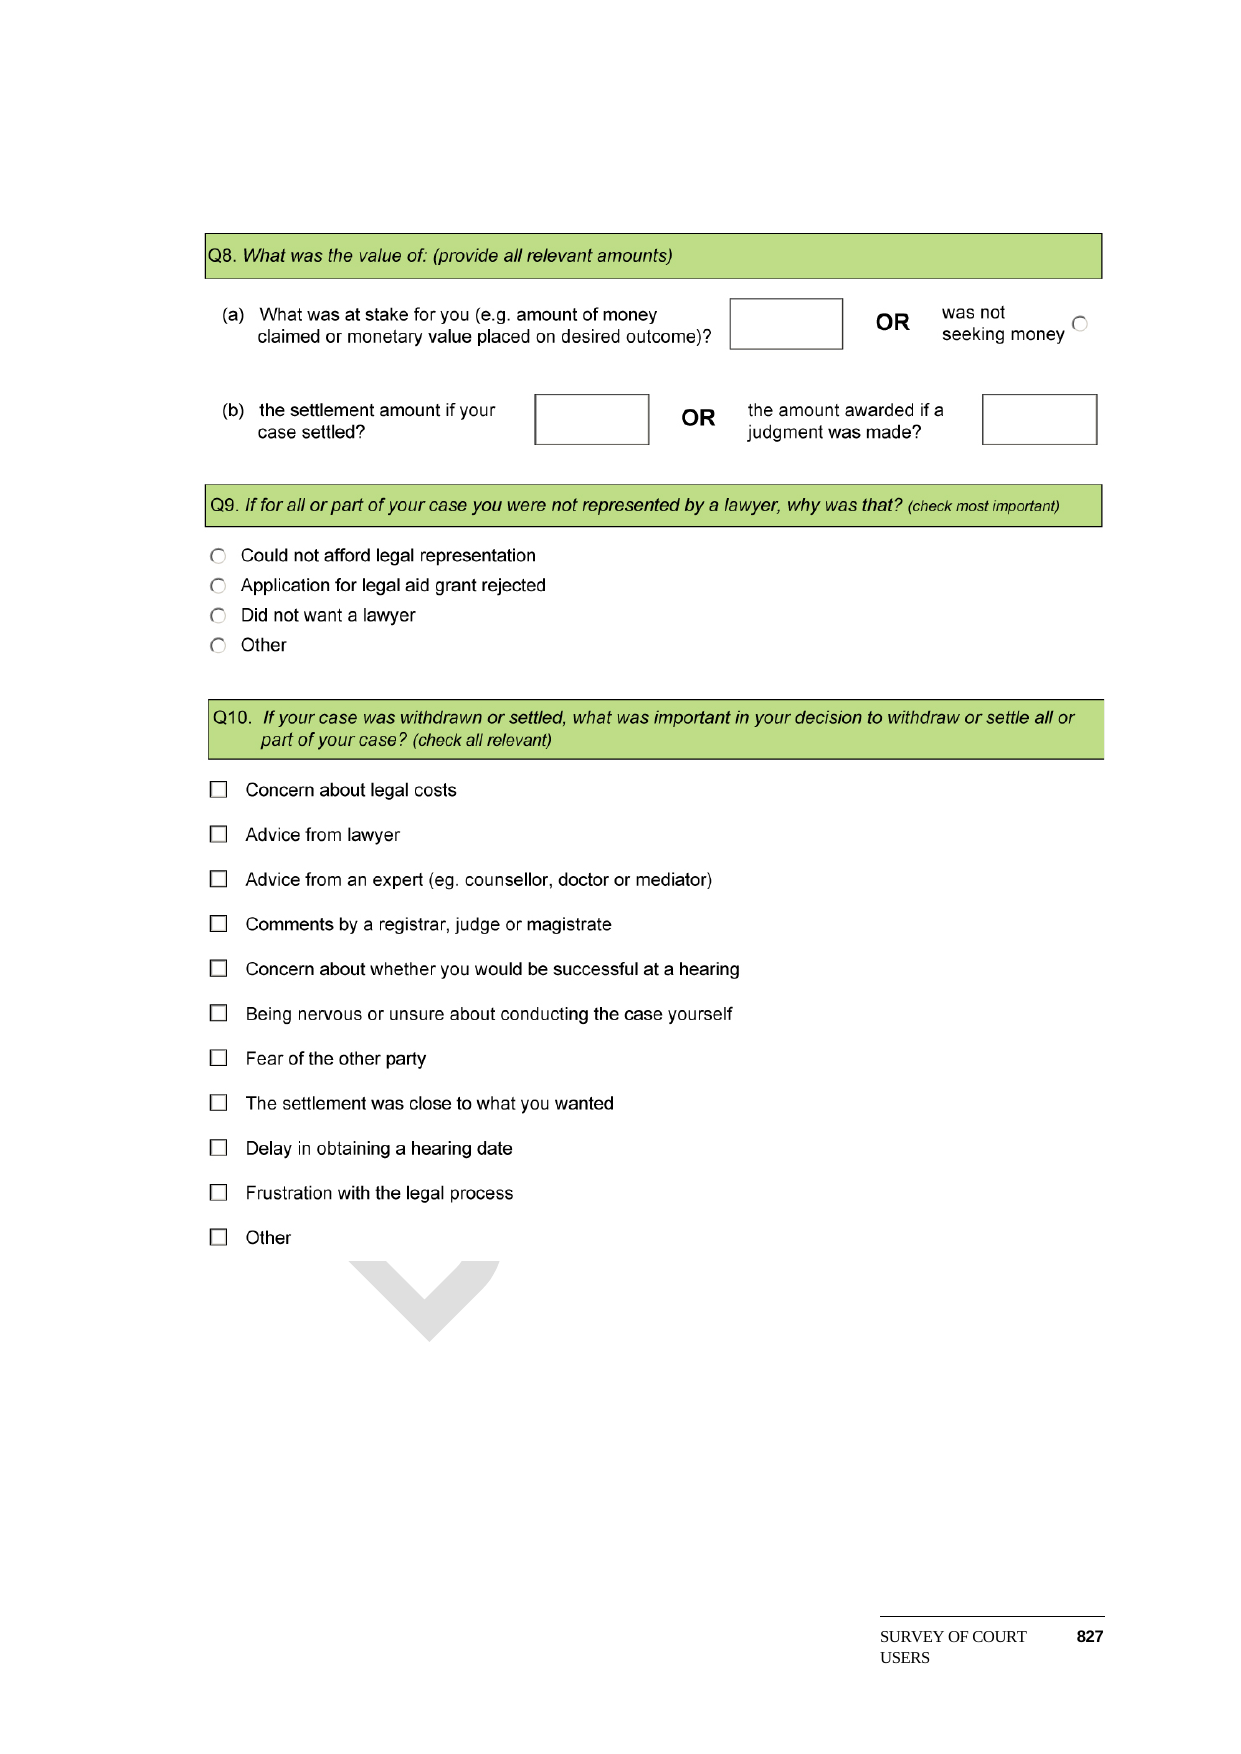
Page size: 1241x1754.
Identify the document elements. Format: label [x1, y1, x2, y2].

picture [188, 233, 1105, 1261]
